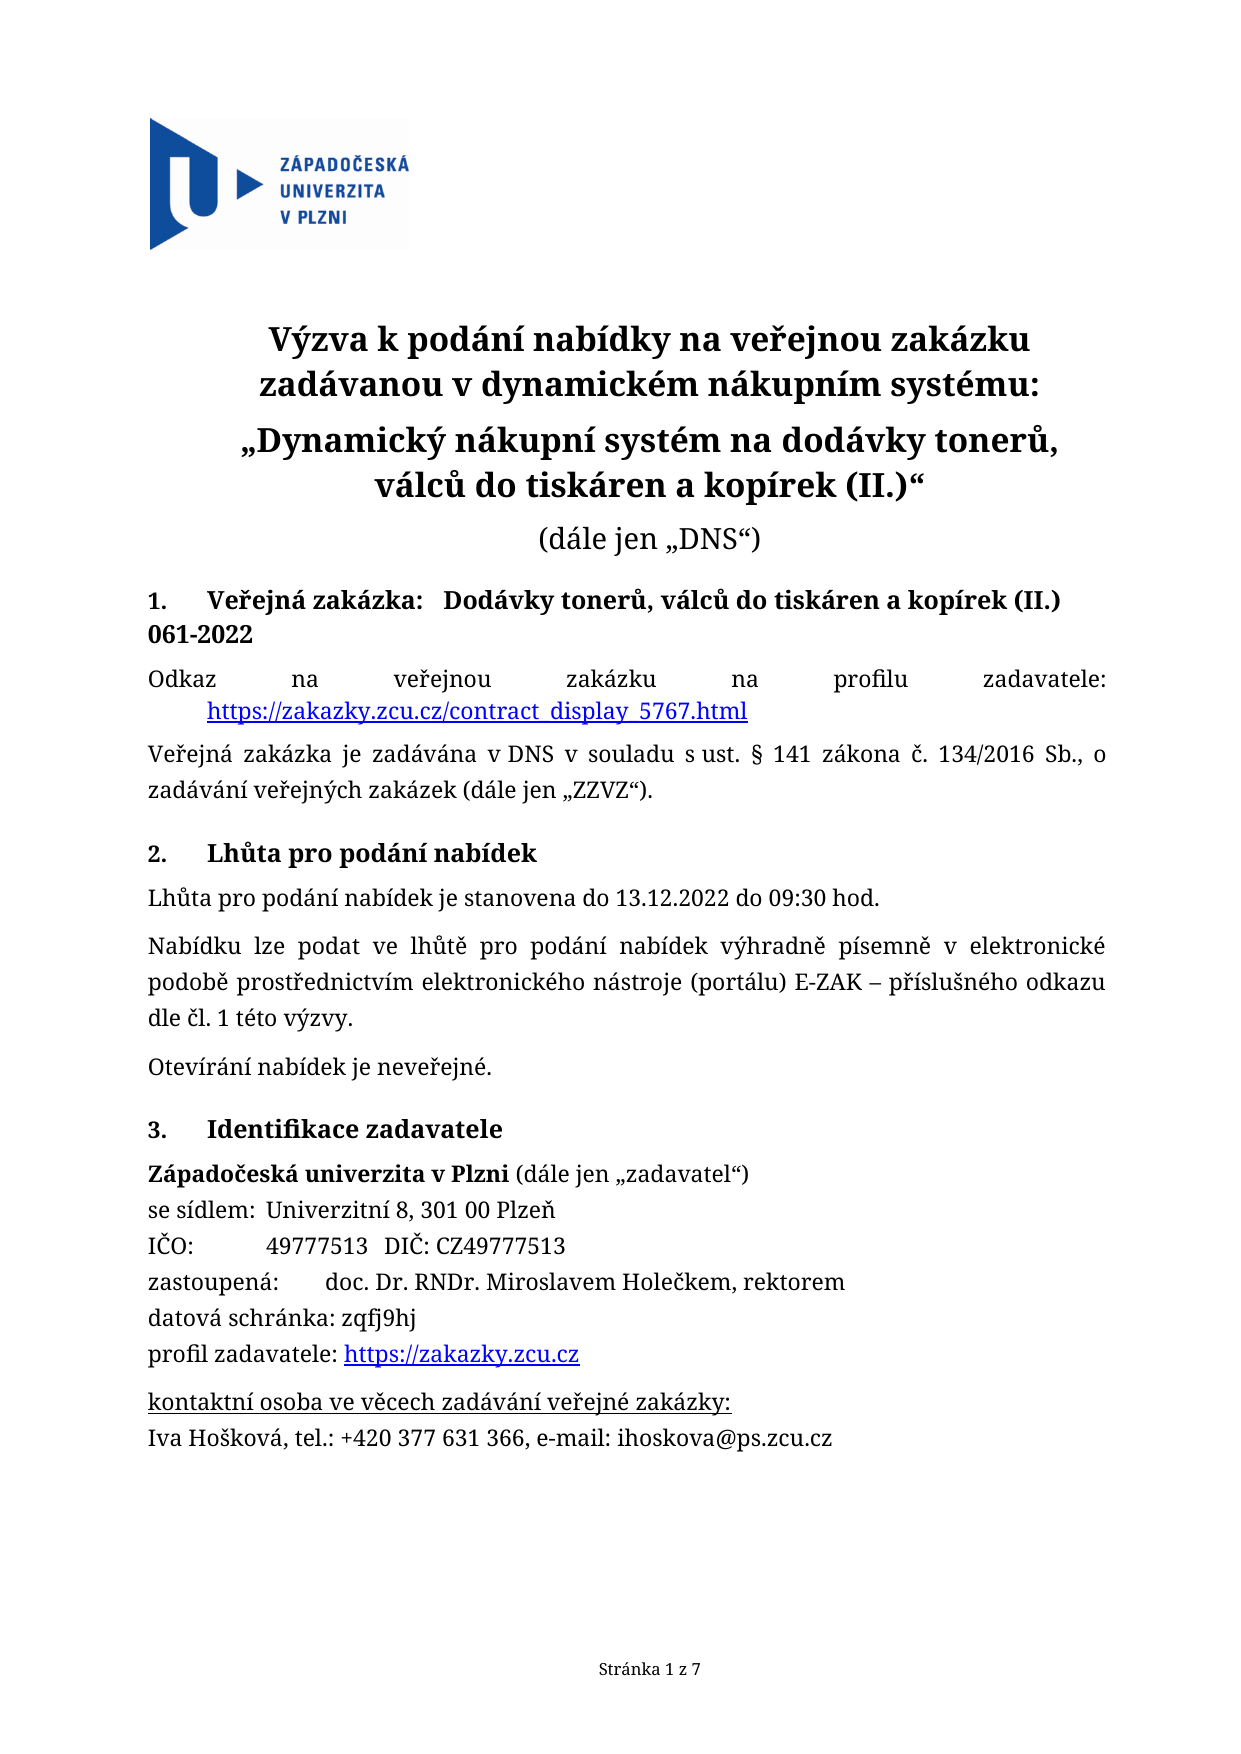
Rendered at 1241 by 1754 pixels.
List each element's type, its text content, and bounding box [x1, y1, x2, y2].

text profil zadavatele: https://zakazky.zcu.cz [148, 1338, 1107, 1369]
subtitle Identifikace zadavatele [148, 1112, 1107, 1146]
text Otevírání nabídek je neveřejné. [148, 1051, 1107, 1082]
text Iva Hošková, tel.: +420 377 631 366, e-mail: ihoskova@ps.zcu.cz [148, 1422, 1107, 1453]
text Veřejná zakázka je zadávána v DNS v souladu s ust. § 141 zákona č. 134/2016 Sb., o zadávání veřejných zakázek (dále jen „ZZVZ“). [148, 738, 1107, 806]
text Západočeská univerzita v Plzni (dále jen „zadavatel“) [148, 1158, 1107, 1189]
text „Dynamický nákupní systém na dodávky tonerů, válců do tiskáren a kopírek (II.)“ [192, 417, 1107, 508]
subtitle Veřejná zakázka: Dodávky tonerů, válců do tiskáren a kopírek (II.) 061-2022 [148, 583, 1107, 651]
text Výzva k podání nabídky na veřejnou zakázku zadávanou v dynamickém nákupním systému: [192, 316, 1107, 406]
text Odkaz na veřejnou zakázku na profilu zadavatele: https://zakazky.zcu.cz/contract_display_5767.html [148, 663, 1107, 726]
picture [150, 118, 409, 250]
text zastoupená: doc. Dr. RNDr. Miroslavem Holečkem, rektorem [148, 1266, 1107, 1297]
text IČO: 49777513 DIČ: CZ49777513 [148, 1230, 1107, 1261]
subtitle Lhůta pro podání nabídek [148, 835, 1107, 869]
text Lhůta pro podání nabídek je stanovena do 13.12.2022 do 09:30 hod. [148, 882, 1107, 913]
text datová schránka: zqfj9hj [148, 1302, 1107, 1333]
text se sídlem: Univerzitní 8, 301 00 Plzeň [148, 1194, 1107, 1225]
text Nabídku lze podat ve lhůtě pro podání nabídek výhradně písemně v elektronické podobě prostřednictvím elektronického nástroje (portálu) E-ZAK – příslušného odkazu dle čl. 1 této výzvy. [148, 930, 1107, 1033]
text kontaktní osoba ve věcech zadávání veřejné zakázky: [148, 1386, 1107, 1417]
text (dále jen „DNS“) [192, 518, 1107, 558]
